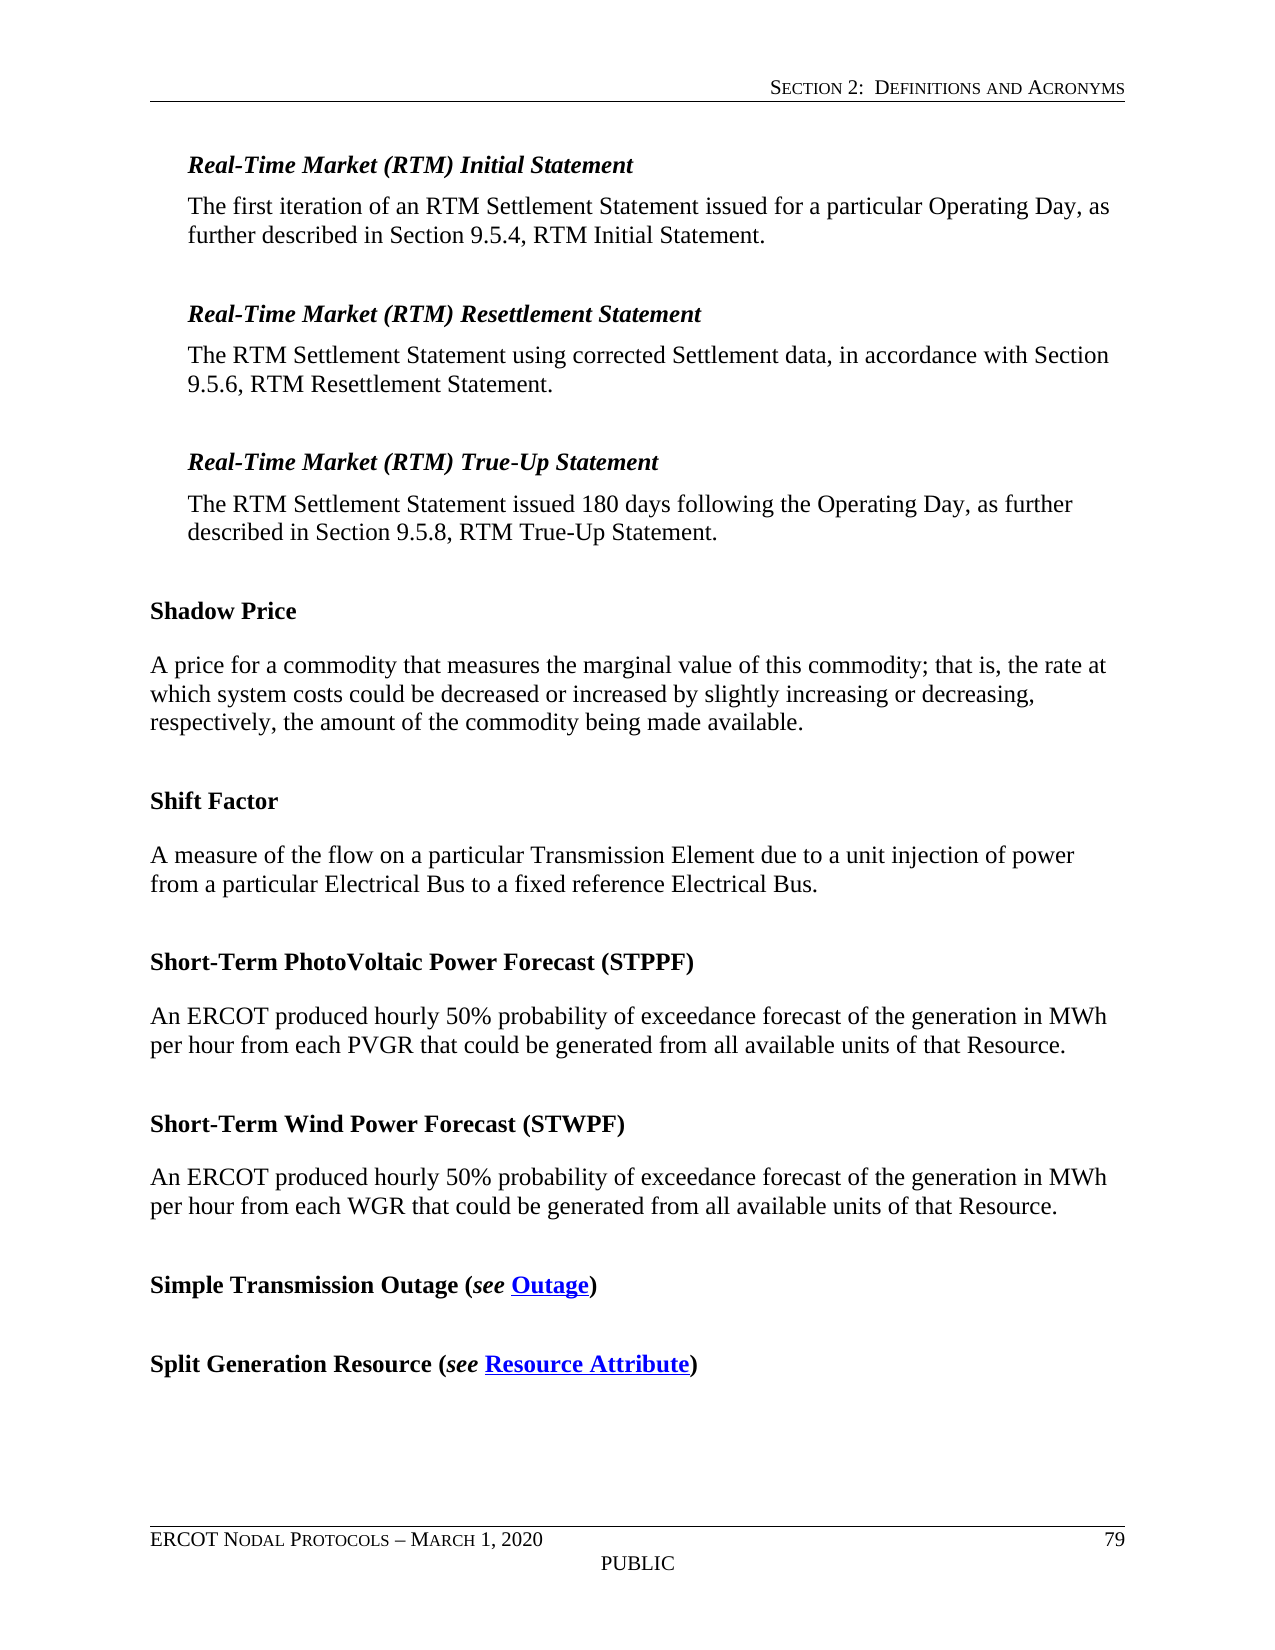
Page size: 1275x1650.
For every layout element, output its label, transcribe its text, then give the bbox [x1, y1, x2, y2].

text Real-Time Market (RTM) Resettlement Statement [187, 299, 1125, 327]
text An ERCOT produced hourly 50% probability of exceedance forecast of the generation in MWh per hour from each PVGR that could be generated from all available units of that Resource. [150, 1001, 1125, 1059]
text A measure of the flow on a particular Transmission Element due to a unit injection of power from a particular Electrical Bus to a fixed reference Electrical Bus. [150, 840, 1125, 897]
text Shift Factor [150, 786, 1125, 815]
text Real-Time Market (RTM) True-Up Statement [187, 447, 1125, 476]
text Split Generation Resource (see Resource Attribute) [150, 1349, 1125, 1377]
text The RTM Settlement Statement issued 180 days following the Operating Day, as further described in Section 9.5.8, RTM True-Up Statement. [187, 489, 1125, 546]
text An ERCOT produced hourly 50% probability of exceedance forecast of the generation in MWh per hour from each WGR that could be generated from all available units of that Resource. [150, 1162, 1125, 1220]
text The first iteration of an RTM Settlement Statement issued for a particular Operating Day, as further described in Section 9.5.4, RTM Initial Statement. [187, 191, 1125, 249]
text Shadow Price [150, 596, 1125, 625]
text A price for a commodity that measures the marginal value of this commodity; that is, the rate at which system costs could be decreased or increased by slightly increasing or decreasing, respectively, the amount of the commodity being made available. [150, 650, 1125, 736]
text Real-Time Market (RTM) Initial Statement [187, 150, 1125, 179]
text The RTM Settlement Statement using corrected Settlement data, in accordance with Section 9.5.6, RTM Resettlement Statement. [187, 340, 1125, 397]
text Short-Term Wind Power Forecast (STWPF) [150, 1109, 1125, 1137]
text Short-Term PhotoVoltaic Power Forecast (STPPF) [150, 947, 1125, 976]
text Simple Transmission Outage (see Outage) [150, 1270, 1125, 1299]
